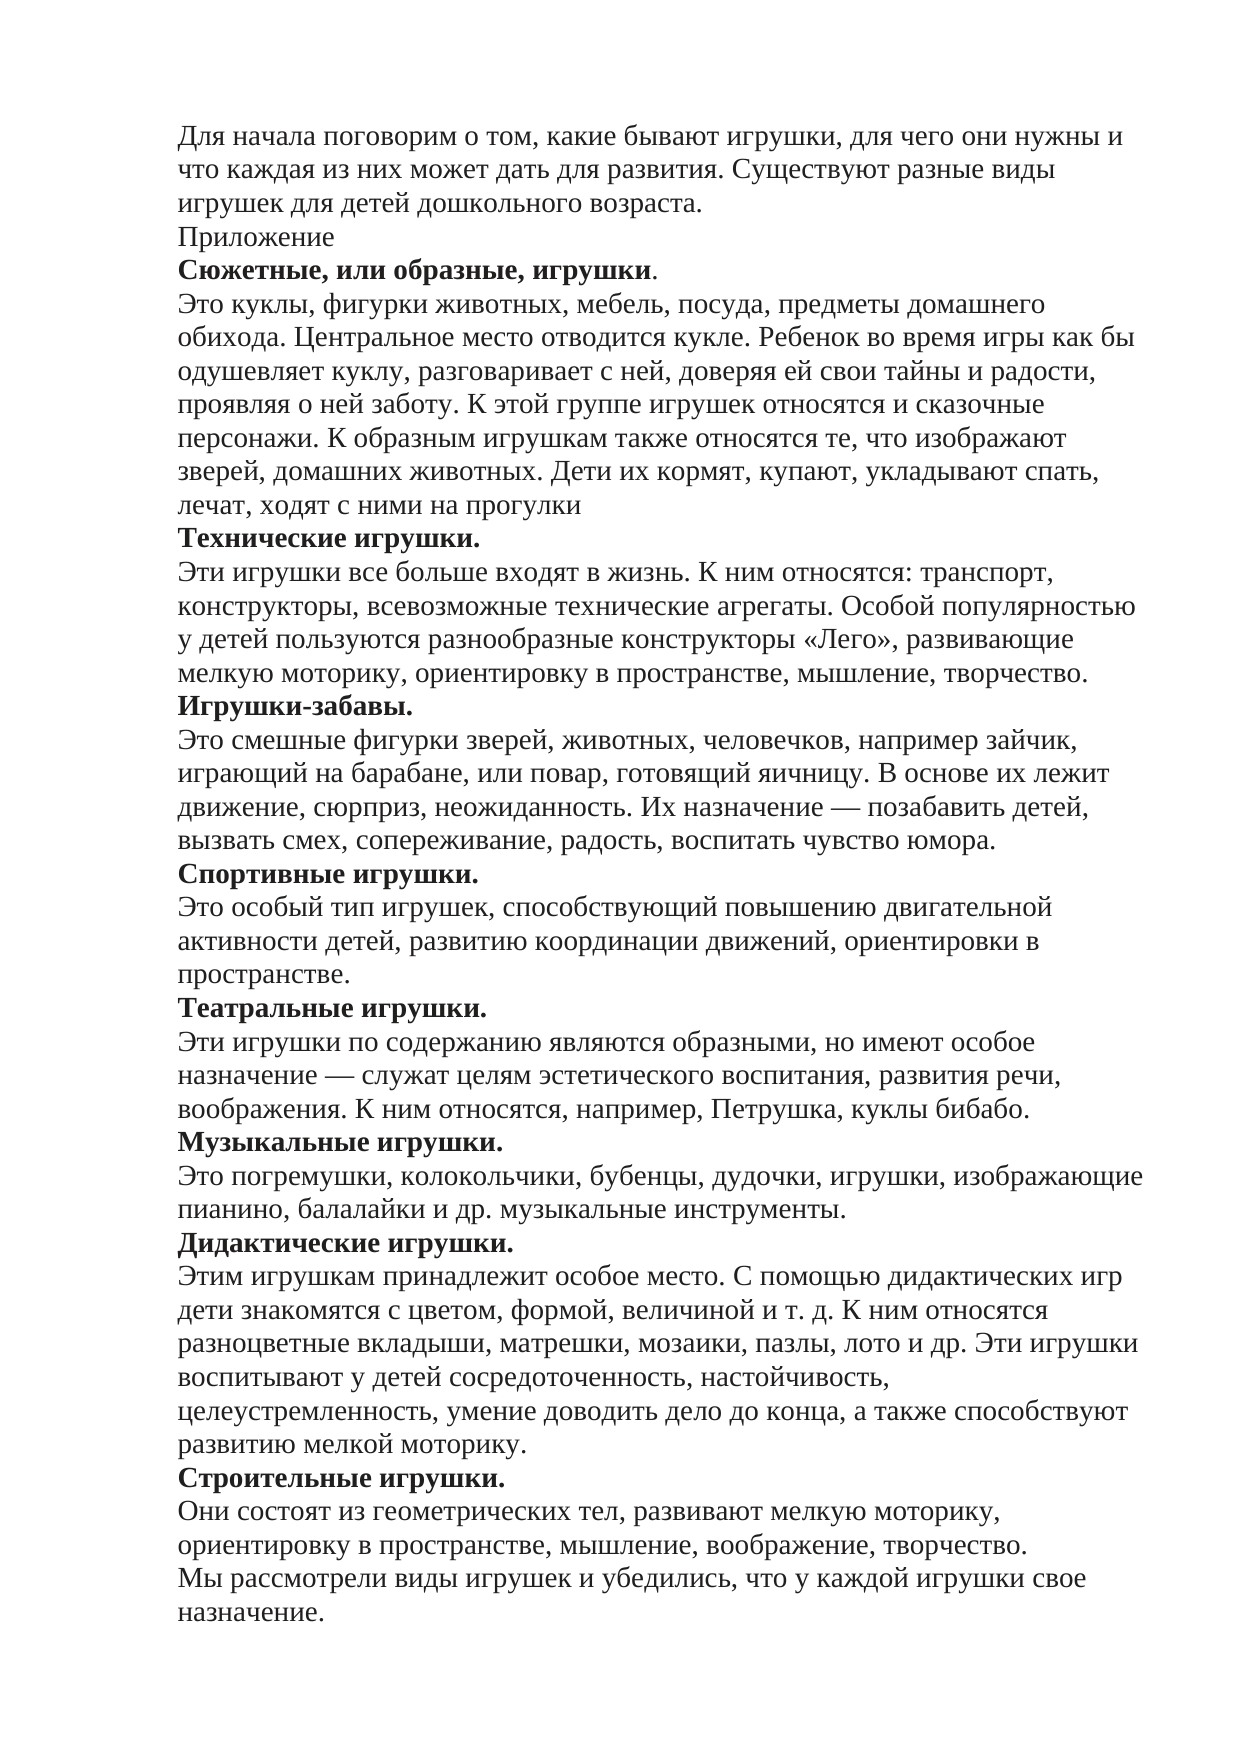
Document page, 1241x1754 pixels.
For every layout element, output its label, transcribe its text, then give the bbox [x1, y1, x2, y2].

text Спортивные игрушки. [177, 856, 1152, 889]
text Театральные игрушки. [177, 990, 1152, 1024]
text Это погремушки, колокольчики, бубенцы, дудочки, игрушки, изображающие пианино, балалайки и др. музыкальные инструменты. [177, 1158, 1152, 1225]
text Это смешные фигурки зверей, животных, человечков, например зайчик, играющий на барабане, или повар, готовящий яичницу. В основе их лежит движение, сюрприз, неожиданность. Их назначение — позабавить детей, вызвать смех, сопереживание, радость, воспитать чувство юмора. [177, 722, 1152, 856]
text Музыкальные игрушки. [177, 1124, 1152, 1158]
text Приложение [177, 219, 1152, 252]
text Дидактические игрушки. [177, 1225, 1152, 1258]
text Этим игрушкам принадлежит особое место. С помощью дидактических игр дети знакомятся с цветом, формой, величиной и т. д. К ним относятся разноцветные вкладыши, матрешки, мозаики, пазлы, лото и др. Эти игрушки воспитывают у детей сосредоточенность, настойчивость, целеустремленность, умение доводить дело до конца, а также способствуют развитию мелкой моторику. [177, 1258, 1152, 1460]
text Технические игрушки. [177, 521, 1152, 554]
text Это особый тип игрушек, способствующий повышению двигательной активности детей, развитию координации движений, ориентировки в пространстве. [177, 889, 1152, 990]
text Мы рассмотрели виды игрушек и убедились, что у каждой игрушки свое назначение. [177, 1560, 1152, 1627]
text Строительные игрушки. [177, 1460, 1152, 1493]
text Для начала поговорим о том, какие бывают игрушки, для чего они нужны и что каждая из них может дать для развития. Существуют разные виды игрушек для детей дошкольного возраста. [177, 118, 1152, 219]
text Это куклы, фигурки животных, мебель, посуда, предметы домашнего обихода. Центральное место отводится кукле. Ребенок во время игры как бы одушевляет куклу, разговаривает с ней, доверяя ей свои тайны и радости, проявляя о ней заботу. К этой группе игрушек относятся и сказочные персонажи. К образным игрушкам также относятся те, что изображают зверей, домашних животных. Дети их кормят, купают, укладывают спать, лечат, ходят с ними на прогулки [177, 286, 1152, 521]
text Они состоят из геометрических тел, развивают мелкую моторику, ориентировку в пространстве, мышление, воображение, творчество. [177, 1493, 1152, 1560]
text Эти игрушки все больше входят в жизнь. К ним относятся: транспорт, конструкторы, всевозможные технические агрегаты. Особой популярностью у детей пользуются разнообразные конструкторы «Лего», развивающие мелкую моторику, ориентировку в пространстве, мышление, творчество. [177, 554, 1152, 688]
text Сюжетные, или образные, игрушки. [177, 252, 1152, 286]
text Игрушки-забавы. [177, 688, 1152, 722]
text Эти игрушки по содержанию являются образными, но имеют особое назначение — служат целям эстетического воспитания, развития речи, воображения. К ним относятся, например, Петрушка, куклы бибабо. [177, 1024, 1152, 1124]
